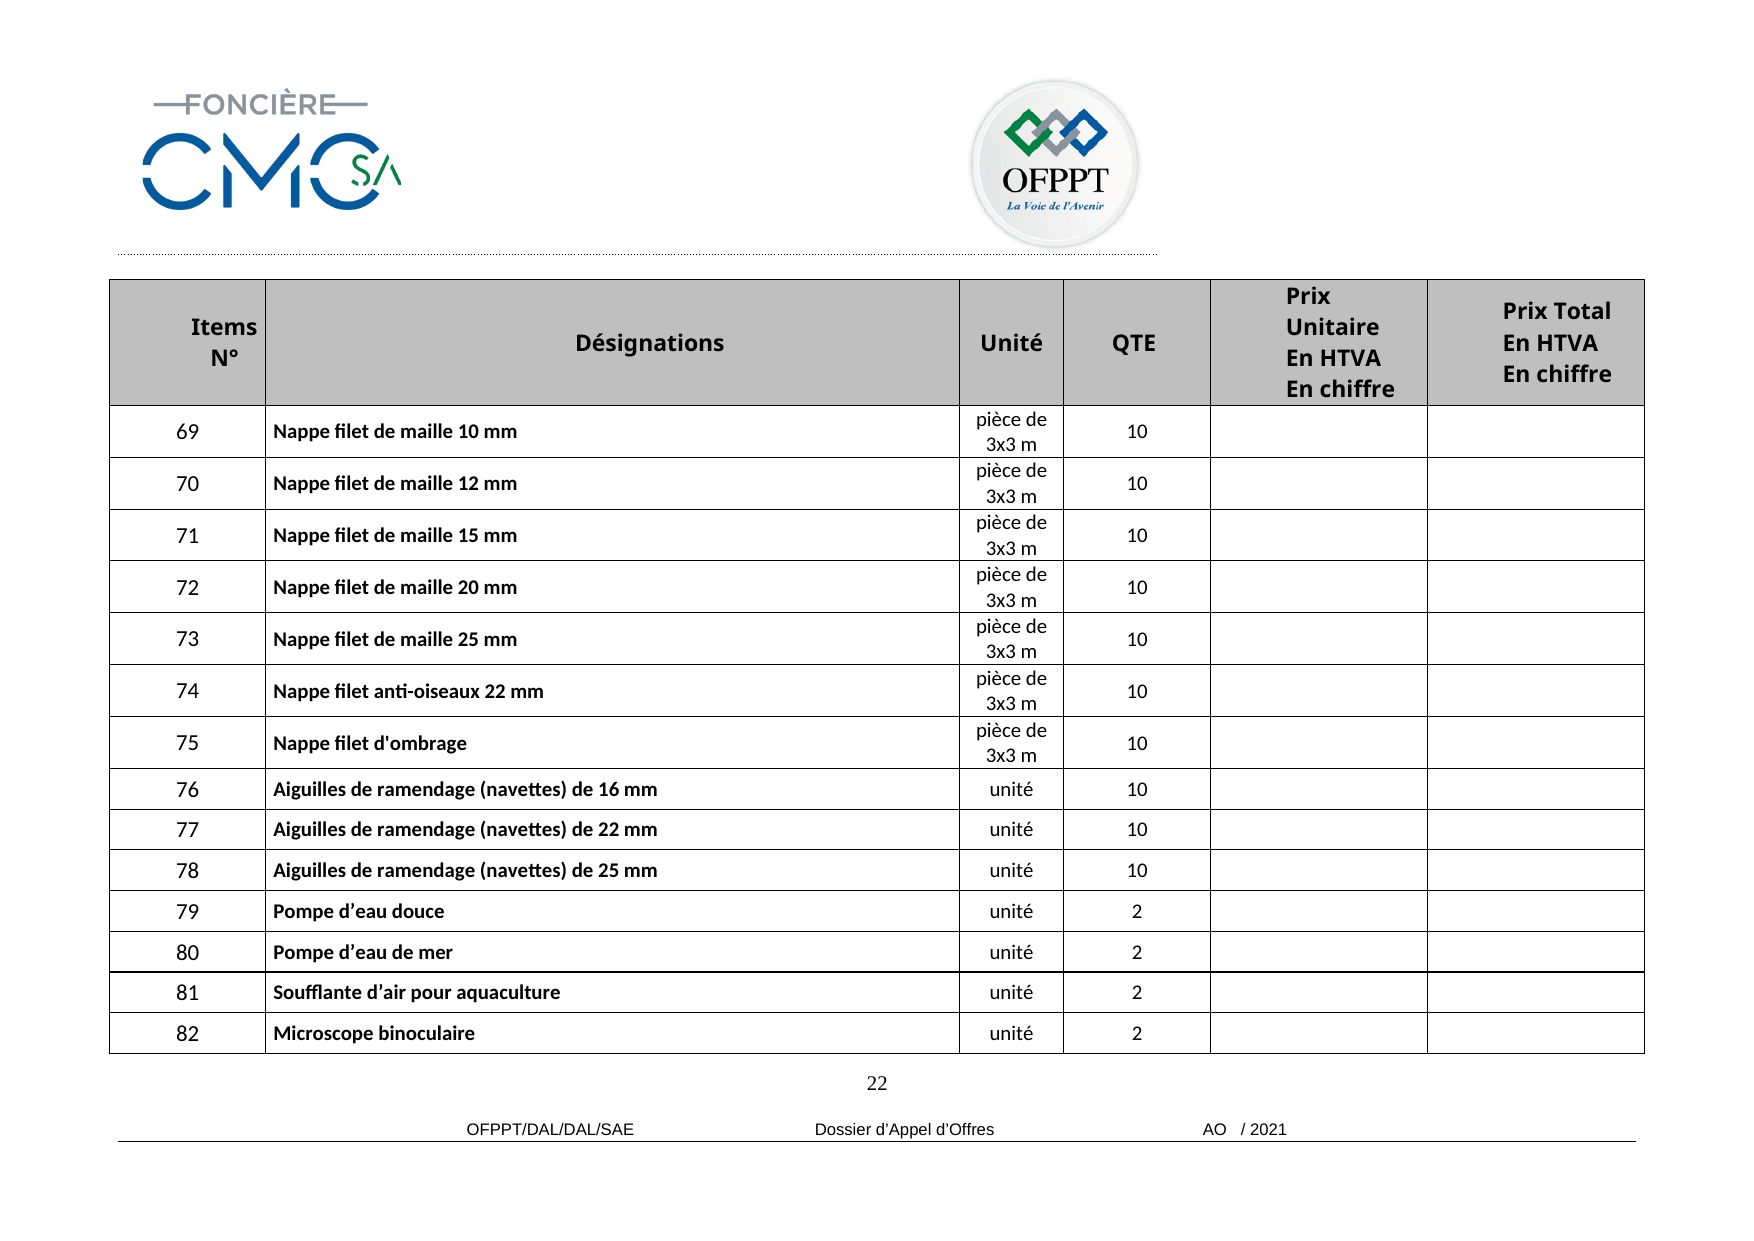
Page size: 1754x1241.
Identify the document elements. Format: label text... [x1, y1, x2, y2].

table_cell [1211, 561, 1427, 612]
table_cell 71 [110, 510, 265, 560]
table_cell [1211, 769, 1427, 808]
table_cell unité [960, 891, 1063, 931]
table_cell unité [960, 1013, 1063, 1053]
table_cell 79 [110, 891, 265, 931]
table_cell [1428, 810, 1644, 849]
table_cell 78 [110, 850, 265, 890]
table_cell 72 [110, 561, 265, 612]
table_cell unité [960, 973, 1063, 1012]
table_cell pièce de 3x3 m [960, 717, 1063, 768]
table_cell Nappe filet de maille 25 mm [266, 613, 959, 664]
table_cell Nappe filet de maille 20 mm [266, 561, 959, 612]
table_header Prix Total En HTVA En chiffre [1428, 280, 1644, 405]
table_header QTE [1064, 280, 1210, 405]
table_cell 74 [110, 665, 265, 716]
table_cell pièce de 3x3 m [960, 458, 1063, 508]
table_cell 10 [1064, 769, 1210, 808]
table_cell [1211, 510, 1427, 560]
table_cell [1428, 973, 1644, 1012]
table_cell [1211, 850, 1427, 890]
table_cell Nappe filet anti-oiseaux 22 mm [266, 665, 959, 716]
table_cell unité [960, 932, 1063, 971]
table_cell 70 [110, 458, 265, 508]
table_cell 82 [110, 1013, 265, 1053]
table_header Désignations [266, 280, 959, 405]
table_cell 76 [110, 769, 265, 808]
table_cell unité [960, 810, 1063, 849]
table_header Items N° [110, 280, 265, 405]
table_cell [1211, 613, 1427, 664]
table_cell 10 [1064, 665, 1210, 716]
table_cell Pompe d’eau de mer [266, 932, 959, 971]
table_cell 81 [110, 973, 265, 1012]
table_cell [1211, 665, 1427, 716]
table_cell Microscope binoculaire [266, 1013, 959, 1053]
table_cell 80 [110, 932, 265, 971]
table_cell 2 [1064, 973, 1210, 1012]
table_cell Nappe filet de maille 15 mm [266, 510, 959, 560]
table_cell 2 [1064, 891, 1210, 931]
picture [964, 73, 1145, 254]
table_cell Aiguilles de ramendage (navettes) de 16 mm [266, 769, 959, 808]
table_header Unité [960, 280, 1063, 405]
table_cell Nappe filet de maille 12 mm [266, 458, 959, 508]
table_cell Soufflante d’air pour aquaculture [266, 973, 959, 1012]
table_cell 73 [110, 613, 265, 664]
table_cell Nappe filet de maille 10 mm [266, 406, 959, 457]
table_cell 10 [1064, 561, 1210, 612]
picture [142, 88, 402, 210]
table_cell [1428, 932, 1644, 971]
table_cell Aiguilles de ramendage (navettes) de 22 mm [266, 810, 959, 849]
table_cell 10 [1064, 613, 1210, 664]
table_cell unité [960, 850, 1063, 890]
table_cell pièce de 3x3 m [960, 510, 1063, 560]
table_cell 2 [1064, 1013, 1210, 1053]
table_cell [1428, 891, 1644, 931]
table_cell 75 [110, 717, 265, 768]
table_cell Nappe filet d'ombrage [266, 717, 959, 768]
table_cell 77 [110, 810, 265, 849]
table_cell unité [960, 769, 1063, 808]
table_cell [1211, 973, 1427, 1012]
table_cell [1428, 406, 1644, 457]
table_cell [1428, 1013, 1644, 1053]
table_cell 10 [1064, 510, 1210, 560]
table_cell [1211, 810, 1427, 849]
table_cell [1428, 850, 1644, 890]
table_cell pièce de 3x3 m [960, 561, 1063, 612]
table_cell 69 [110, 406, 265, 457]
table_cell [1211, 717, 1427, 768]
table_cell 2 [1064, 932, 1210, 971]
table_cell pièce de 3x3 m [960, 613, 1063, 664]
table_cell 10 [1064, 810, 1210, 849]
table_cell [1428, 561, 1644, 612]
table_cell [1211, 932, 1427, 971]
table_cell [1428, 458, 1644, 508]
table_cell [1428, 665, 1644, 716]
table_cell [1211, 458, 1427, 508]
table_cell Aiguilles de ramendage (navettes) de 25 mm [266, 850, 959, 890]
table_cell pièce de 3x3 m [960, 665, 1063, 716]
table_header Prix Unitaire En HTVA En chiffre [1211, 280, 1427, 405]
table_cell [1428, 769, 1644, 808]
table_cell [1428, 510, 1644, 560]
table_cell 10 [1064, 850, 1210, 890]
table_cell 10 [1064, 717, 1210, 768]
table_cell [1428, 613, 1644, 664]
table_cell pièce de 3x3 m [960, 406, 1063, 457]
table_cell 10 [1064, 406, 1210, 457]
table_cell [1211, 406, 1427, 457]
table_cell [1211, 1013, 1427, 1053]
table_cell Pompe d’eau douce [266, 891, 959, 931]
table_cell 10 [1064, 458, 1210, 508]
table_cell [1428, 717, 1644, 768]
table_cell [1211, 891, 1427, 931]
